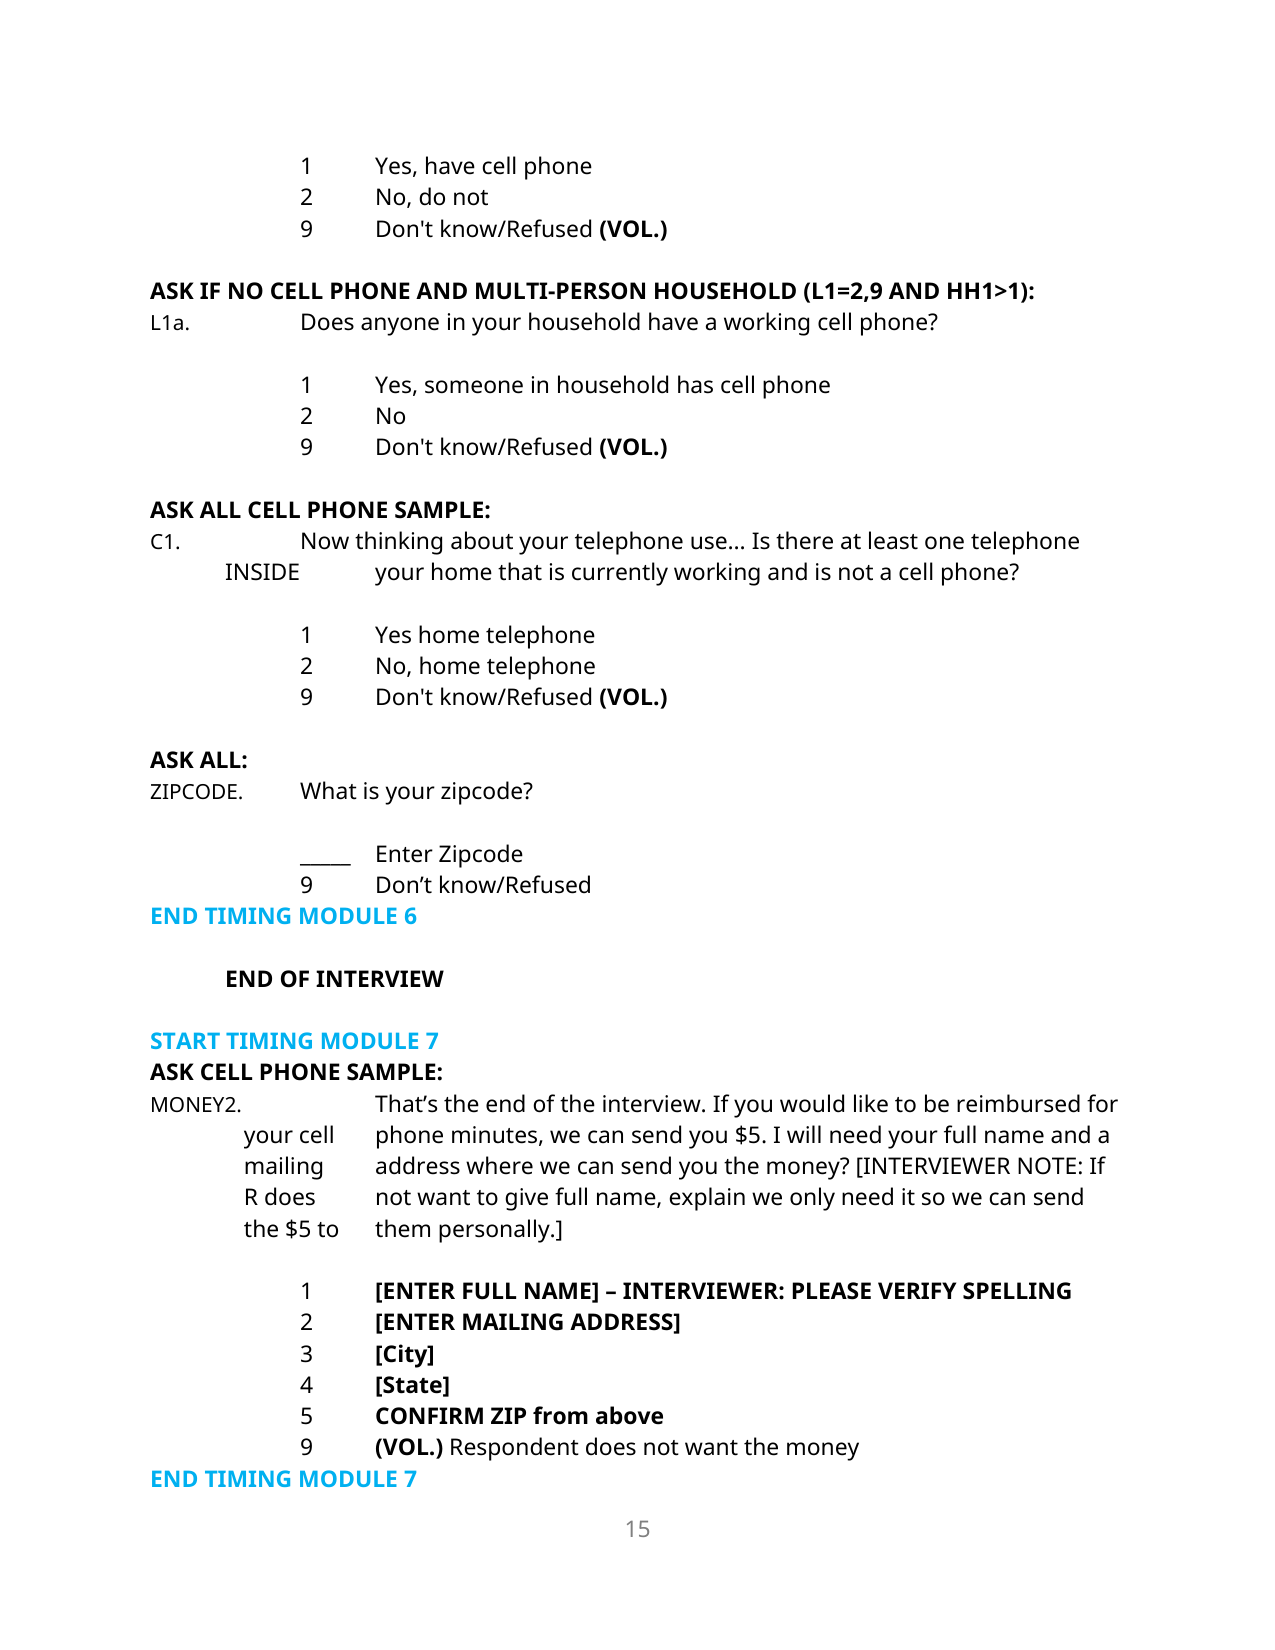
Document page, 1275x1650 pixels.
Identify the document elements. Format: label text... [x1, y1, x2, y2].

text 9 Don't know/Refused (VOL.) [150, 681, 1125, 712]
text C1. Now thinking about your telephone use… Is there at least one telephone INSIDE your home that is currently working and is not a cell phone? [150, 525, 1125, 587]
text END OF INTERVIEW [225, 962, 1125, 994]
text 2 No, do not [228, 181, 1125, 212]
text 9 Don't know/Refused (VOL.) [228, 431, 1125, 462]
text 5 CONFIRM ZIP from above [225, 1400, 1125, 1431]
text 1 Yes, someone in household has cell phone [228, 369, 1125, 400]
text 9 (VOL.) Respondent does not want the money [150, 1431, 1125, 1462]
text END TIMING MODULE 7 [150, 1462, 1125, 1494]
text 1 Yes, have cell phone [228, 150, 1125, 181]
text 2 No, home telephone [150, 650, 1125, 681]
text START TIMING MODULE 7 [150, 1025, 1125, 1056]
text 9 Don’t know/Refused [150, 869, 1125, 900]
text MONEY2. That’s the end of the interview. If you would like to be reimbursed for your cell phone minutes, we can send you $5. I will need your full name and a mailing address where we can send you the money? [INTERVIEWER NOTE: If R does not want to give full name, explain we only need it so we can send the $5 to them personally.] [150, 1087, 1125, 1244]
text ASK ALL CELL PHONE SAMPLE: [150, 494, 1125, 525]
text 2 [ENTER MAILING ADDRESS] [225, 1306, 1125, 1337]
text ASK ALL: [150, 744, 1125, 775]
text 4 [State] [225, 1369, 1125, 1400]
text END TIMING MODULE 6 [150, 900, 1125, 931]
text 1 [ENTER FULL NAME] – INTERVIEWER: PLEASE VERIFY SPELLING [225, 1275, 1125, 1306]
text ASK CELL PHONE SAMPLE: [150, 1056, 1125, 1087]
text 2 No [228, 400, 1125, 431]
text ZIPCODE. What is your zipcode? [150, 775, 1125, 806]
text L1a. Does anyone in your household have a working cell phone? [150, 306, 1125, 337]
text 1 Yes home telephone [150, 619, 1125, 650]
text 3 [City] [225, 1337, 1125, 1369]
text ASK IF NO CELL PHONE AND MULTI-PERSON HOUSEHOLD (L1=2,9 AND HH1>1): [150, 275, 1125, 306]
text 9 Don't know/Refused (VOL.) [228, 212, 1125, 244]
text _____ Enter Zipcode [150, 837, 1125, 869]
